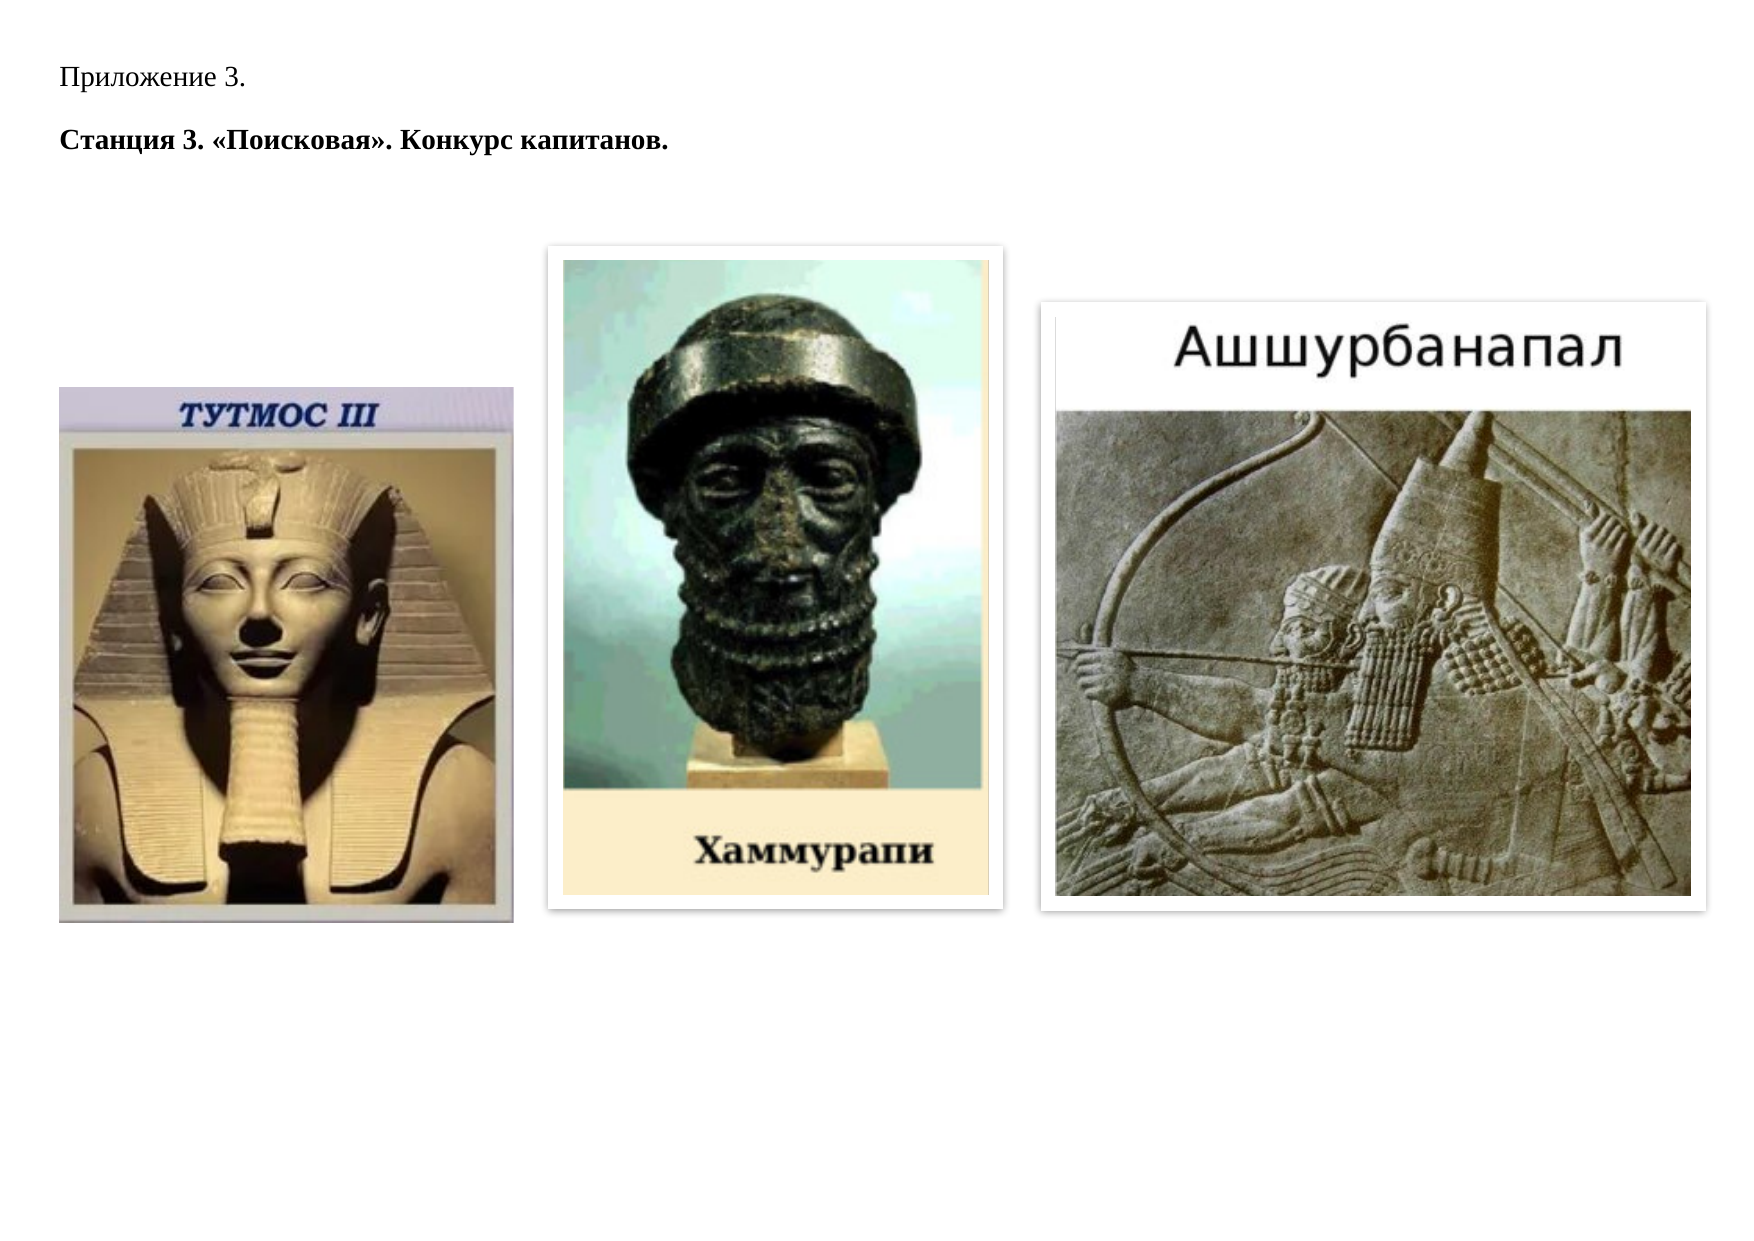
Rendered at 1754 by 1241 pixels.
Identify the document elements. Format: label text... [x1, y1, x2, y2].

text Станция 3. «Поисковая». Конкурс капитанов. [59, 122, 1728, 155]
picture [59, 387, 514, 923]
picture [563, 260, 989, 895]
picture [1055, 317, 1691, 896]
text Приложение 3. [59, 59, 1728, 93]
